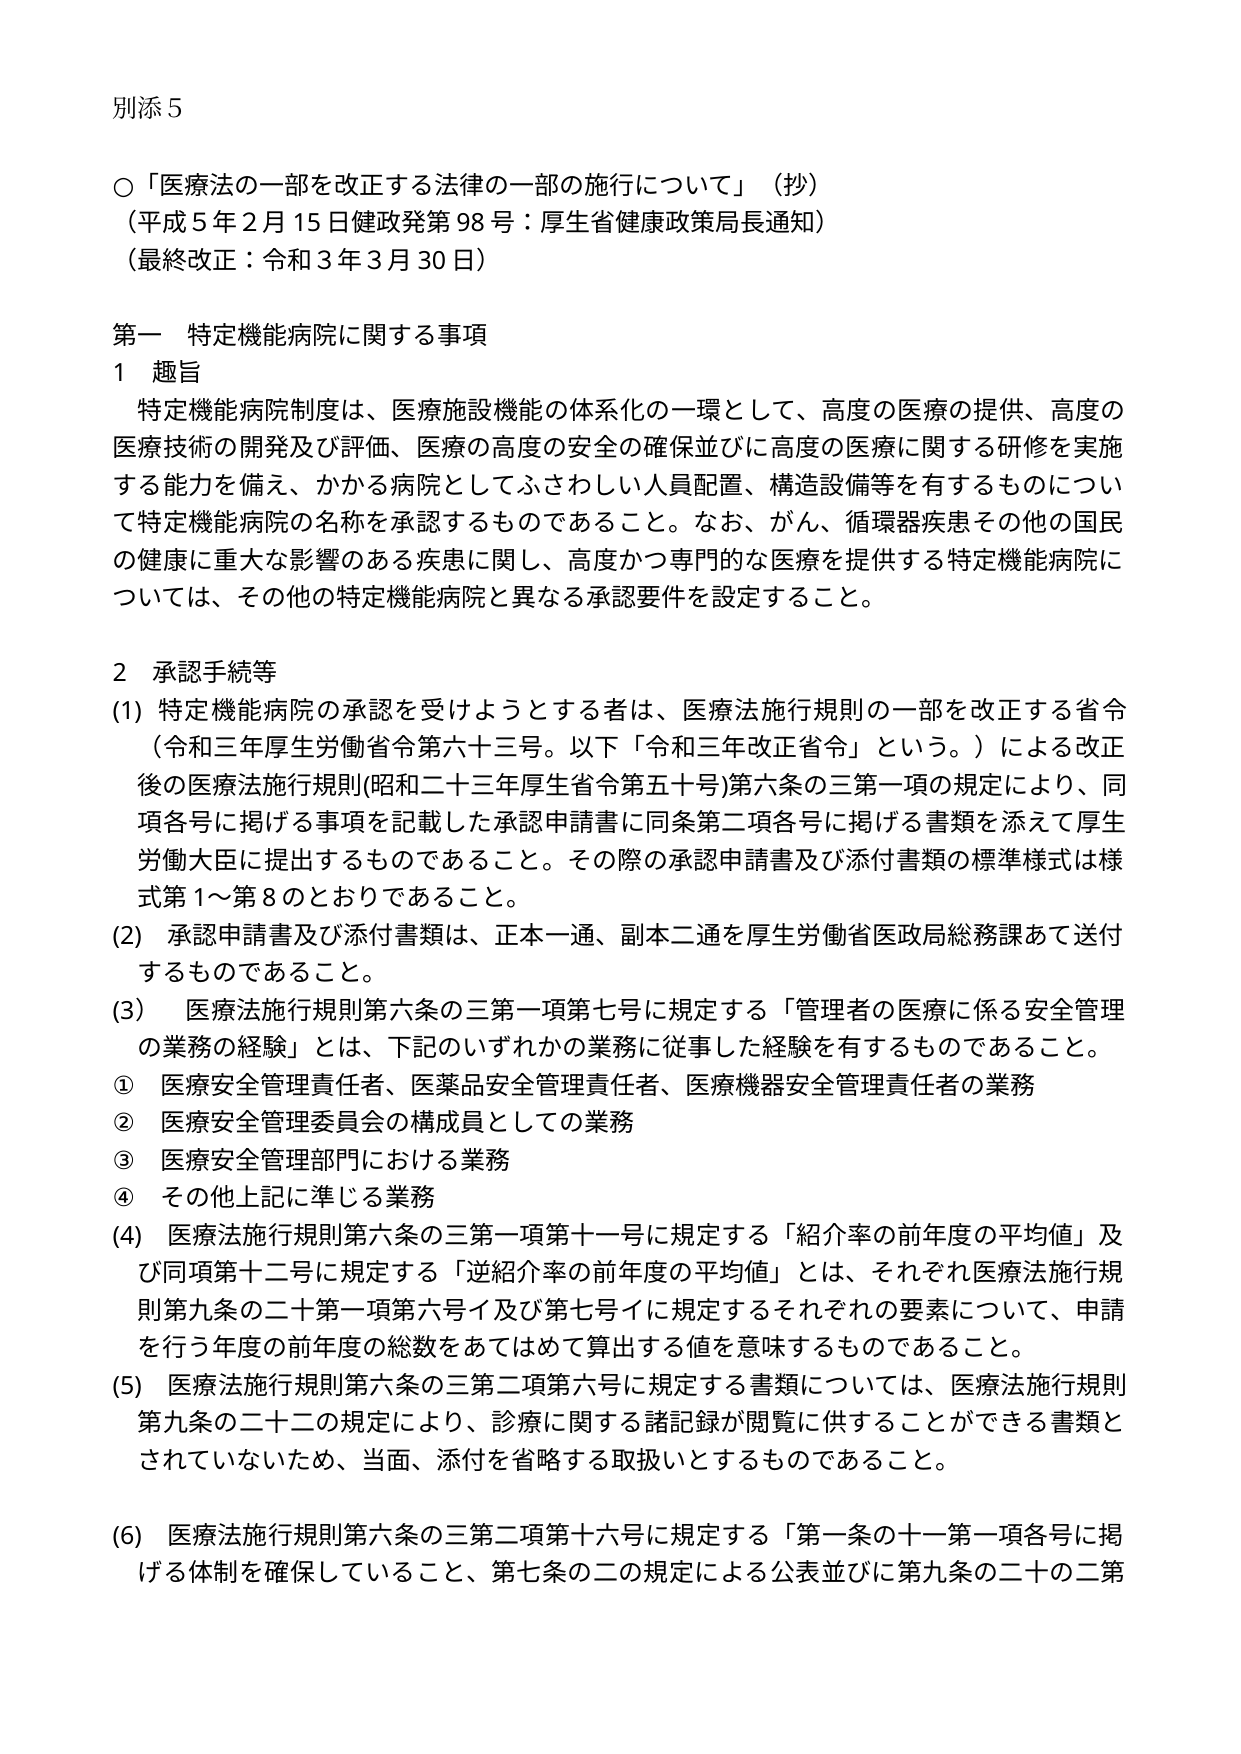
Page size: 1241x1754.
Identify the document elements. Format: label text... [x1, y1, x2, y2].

text 第一 特定機能病院に関する事項 [112, 314, 1128, 352]
text ② 医療安全管理委員会の構成員としての業務 [112, 1102, 1128, 1139]
text (3） 医療法施行規則第六条の三第一項第七号に規定する「管理者の医療に係る安全管理の業務の経験」とは、下記のいずれかの業務に従事した経験を有するものであること。 [112, 989, 1128, 1064]
text (2) 承認申請書及び添付書類は、正本一通、副本二通を厚生労働省医政局総務課あて送付するものであること。 [112, 914, 1128, 989]
text （最終改正：令和３年３月30日） [112, 239, 1128, 277]
text (4) 医療法施行規則第六条の三第一項第十一号に規定する「紹介率の前年度の平均値」及び同項第十二号に規定する「逆紹介率の前年度の平均値」とは、それぞれ医療法施行規則第九条の二十第一項第六号イ及び第七号イに規定するそれぞれの要素について、申請を行う年度の前年度の総数をあてはめて算出する値を意味するものであること。 [112, 1214, 1128, 1364]
text 2 承認手続等 [112, 652, 1128, 689]
text （平成５年２月15日健政発第98号：厚生省健康政策局長通知） [112, 202, 1128, 239]
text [112, 1514, 1128, 1589]
text ○「医療法の一部を改正する法律の一部の施行について」（抄） [112, 164, 1128, 202]
text 1 趣旨 [112, 352, 1128, 389]
text (5) 医療法施行規則第六条の三第二項第六号に規定する書類については、医療法施行規則第九条の二十二の規定により、診療に関する諸記録が閲覧に供することができる書類とされていないため、当面、添付を省略する取扱いとするものであること。 [112, 1364, 1128, 1477]
text (1) 特定機能病院の承認を受けようとする者は、医療法施行規則の一部を改正する省令（令和三年厚生労働省令第六十三号。以下「令和三年改正省令」という。）による改正後の医療法施行規則(昭和二十三年厚生省令第五十号)第六条の三第一項の規定により、同項各号に掲げる事項を記載した承認申請書に同条第二項各号に掲げる書類を添えて厚生労働大臣に提出するものであること。その際の承認申請書及び添付書類の標準様式は様式第1～第8のとおりであること。 [112, 689, 1128, 914]
text ④ その他上記に準じる業務 [112, 1177, 1128, 1214]
text ③ 医療安全管理部門における業務 [112, 1139, 1128, 1177]
text 特定機能病院制度は、医療施設機能の体系化の一環として、高度の医療の提供、高度の医療技術の開発及び評価、医療の高度の安全の確保並びに高度の医療に関する研修を実施する能力を備え、かかる病院としてふさわしい人員配置、構造設備等を有するものについて特定機能病院の名称を承認するものであること。なお、がん、循環器疾患その他の国民の健康に重大な影響のある疾患に関し、高度かつ専門的な医療を提供する特定機能病院については、その他の特定機能病院と異なる承認要件を設定すること。 [112, 389, 1128, 614]
text ① 医療安全管理責任者、医薬品安全管理責任者、医療機器安全管理責任者の業務 [112, 1064, 1128, 1102]
